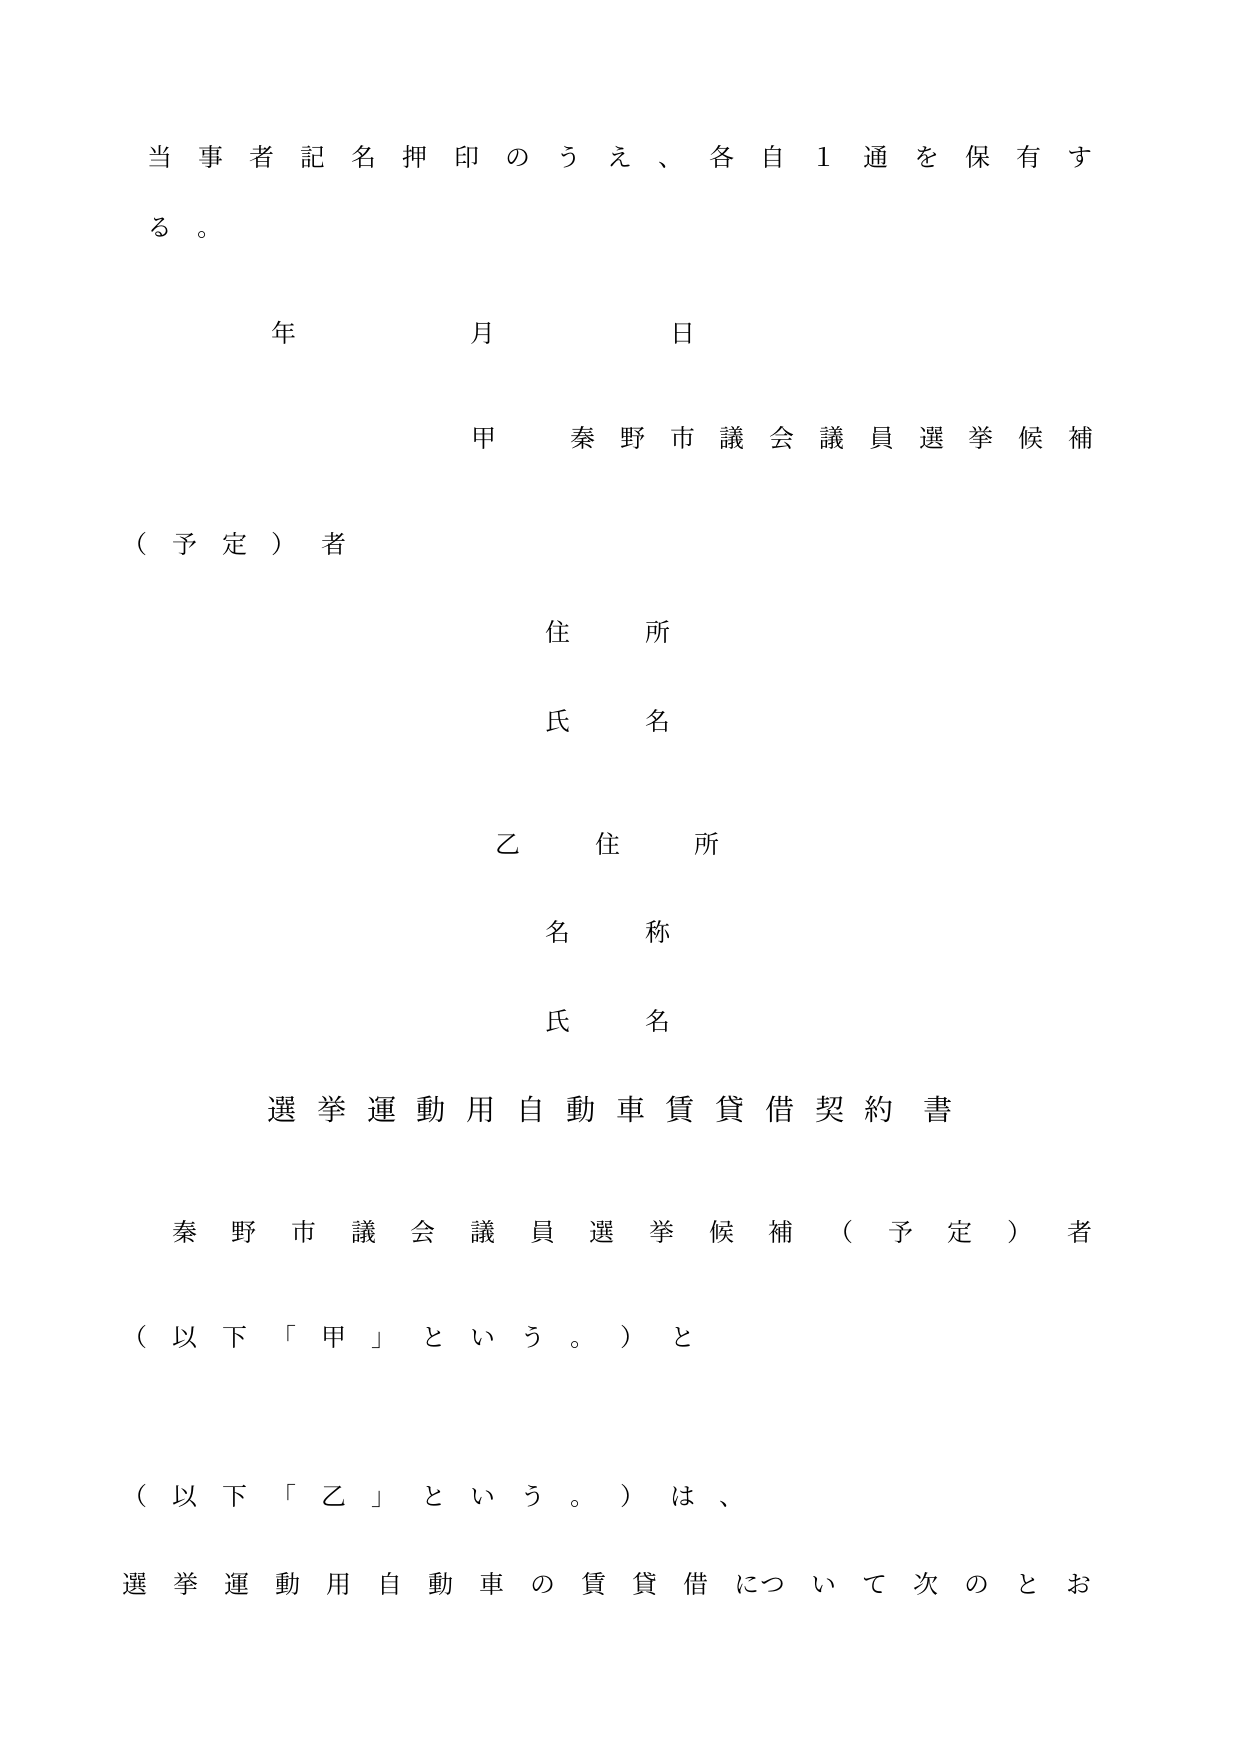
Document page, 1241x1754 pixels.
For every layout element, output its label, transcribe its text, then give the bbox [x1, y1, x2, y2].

text （以下「乙」という。）は、 [122, 1389, 1118, 1530]
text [122, 1548, 1118, 1618]
text 秦野市議会議員選挙候補（予定）者 （以下「甲」という。）と [122, 1195, 1118, 1371]
text 住 所 [122, 596, 1118, 666]
text 氏 名 [122, 684, 1118, 754]
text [126, 120, 1118, 261]
text 年 月 日 [122, 296, 1118, 366]
text 氏 名 [122, 984, 1118, 1054]
text 名 称 [122, 896, 1118, 966]
text 乙 住 所 [122, 807, 1118, 878]
text 甲 秦野市議会議員選挙候補（予定）者 [122, 402, 1118, 578]
text 選挙運動用自動車賃貸借契約書 [122, 1072, 1118, 1143]
